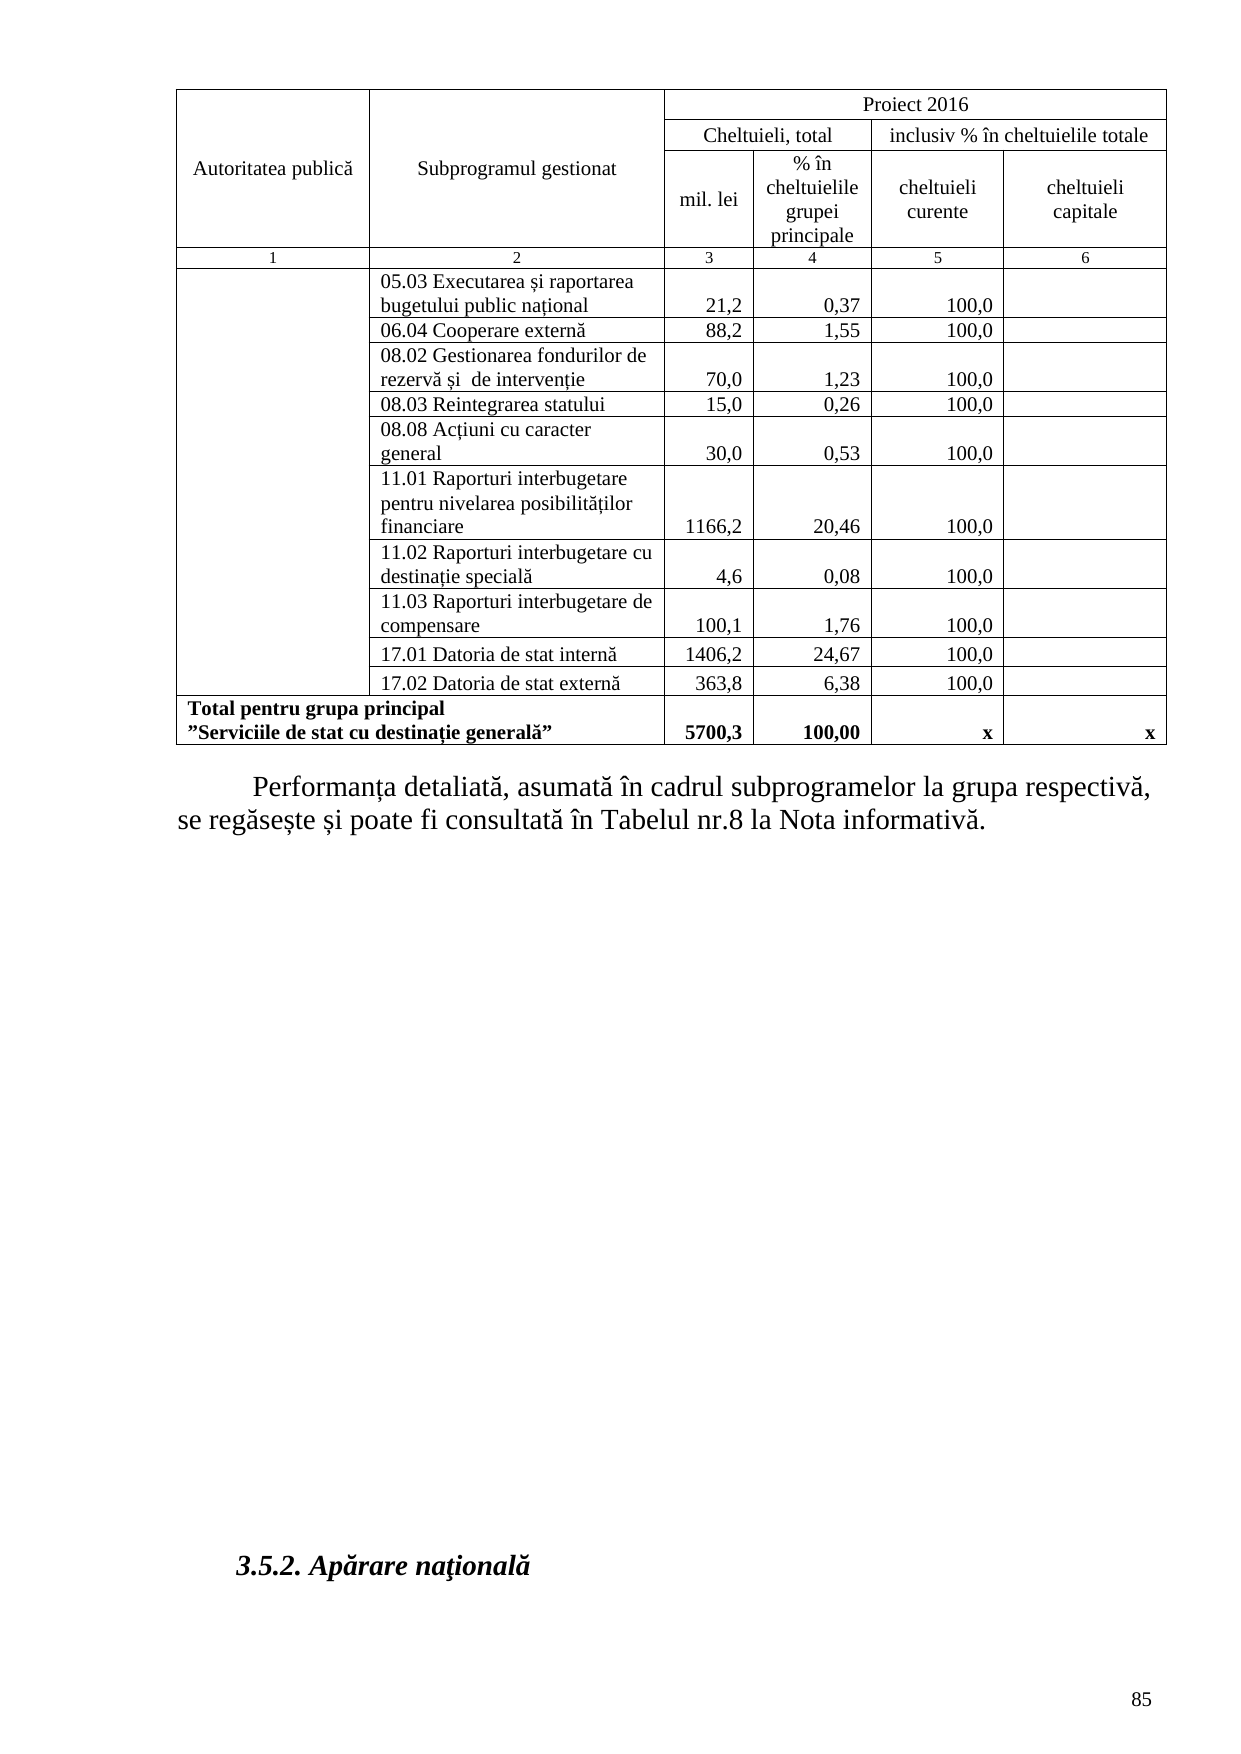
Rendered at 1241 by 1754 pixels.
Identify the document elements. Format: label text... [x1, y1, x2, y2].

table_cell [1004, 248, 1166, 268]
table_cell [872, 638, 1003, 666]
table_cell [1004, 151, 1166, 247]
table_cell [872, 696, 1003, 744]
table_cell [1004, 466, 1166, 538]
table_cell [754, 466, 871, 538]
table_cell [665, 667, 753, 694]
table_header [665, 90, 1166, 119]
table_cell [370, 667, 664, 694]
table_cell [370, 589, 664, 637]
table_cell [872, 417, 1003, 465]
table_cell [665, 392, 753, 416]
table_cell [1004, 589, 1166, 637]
text 3.5.2. Apărare naţională [177, 1548, 1152, 1582]
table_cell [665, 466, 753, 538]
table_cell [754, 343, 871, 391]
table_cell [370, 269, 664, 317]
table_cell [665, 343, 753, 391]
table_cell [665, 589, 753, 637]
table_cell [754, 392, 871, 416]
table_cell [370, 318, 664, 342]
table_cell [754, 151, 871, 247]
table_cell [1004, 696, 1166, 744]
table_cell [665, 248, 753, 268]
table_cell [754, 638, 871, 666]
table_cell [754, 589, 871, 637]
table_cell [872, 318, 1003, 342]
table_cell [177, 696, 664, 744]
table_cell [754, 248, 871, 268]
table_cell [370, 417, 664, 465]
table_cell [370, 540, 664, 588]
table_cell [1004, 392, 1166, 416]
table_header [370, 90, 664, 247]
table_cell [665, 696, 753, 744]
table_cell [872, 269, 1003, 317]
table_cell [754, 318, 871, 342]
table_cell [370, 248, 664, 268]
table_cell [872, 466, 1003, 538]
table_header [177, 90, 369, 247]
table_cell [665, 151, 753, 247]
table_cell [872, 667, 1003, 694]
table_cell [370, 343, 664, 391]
text Performanța detaliată, asumată în cadrul subprogramelor la grupa respectivă, se regăsește și poate fi consultată în Tabelul nr.8 la Nota informativă. [177, 769, 1152, 836]
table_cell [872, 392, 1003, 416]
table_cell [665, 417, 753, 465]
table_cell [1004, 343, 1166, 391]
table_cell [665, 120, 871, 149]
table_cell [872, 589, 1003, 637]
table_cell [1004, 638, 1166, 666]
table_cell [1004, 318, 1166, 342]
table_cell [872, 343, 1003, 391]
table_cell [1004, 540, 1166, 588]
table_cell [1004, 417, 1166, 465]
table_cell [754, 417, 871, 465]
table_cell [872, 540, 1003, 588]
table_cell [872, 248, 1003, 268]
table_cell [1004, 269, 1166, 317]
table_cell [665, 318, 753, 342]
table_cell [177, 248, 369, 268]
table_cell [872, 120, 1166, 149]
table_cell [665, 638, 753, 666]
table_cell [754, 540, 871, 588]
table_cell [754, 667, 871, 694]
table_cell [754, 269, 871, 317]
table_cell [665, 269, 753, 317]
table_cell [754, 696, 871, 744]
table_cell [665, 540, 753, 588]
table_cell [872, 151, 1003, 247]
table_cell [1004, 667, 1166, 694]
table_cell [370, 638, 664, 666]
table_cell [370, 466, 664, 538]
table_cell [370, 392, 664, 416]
